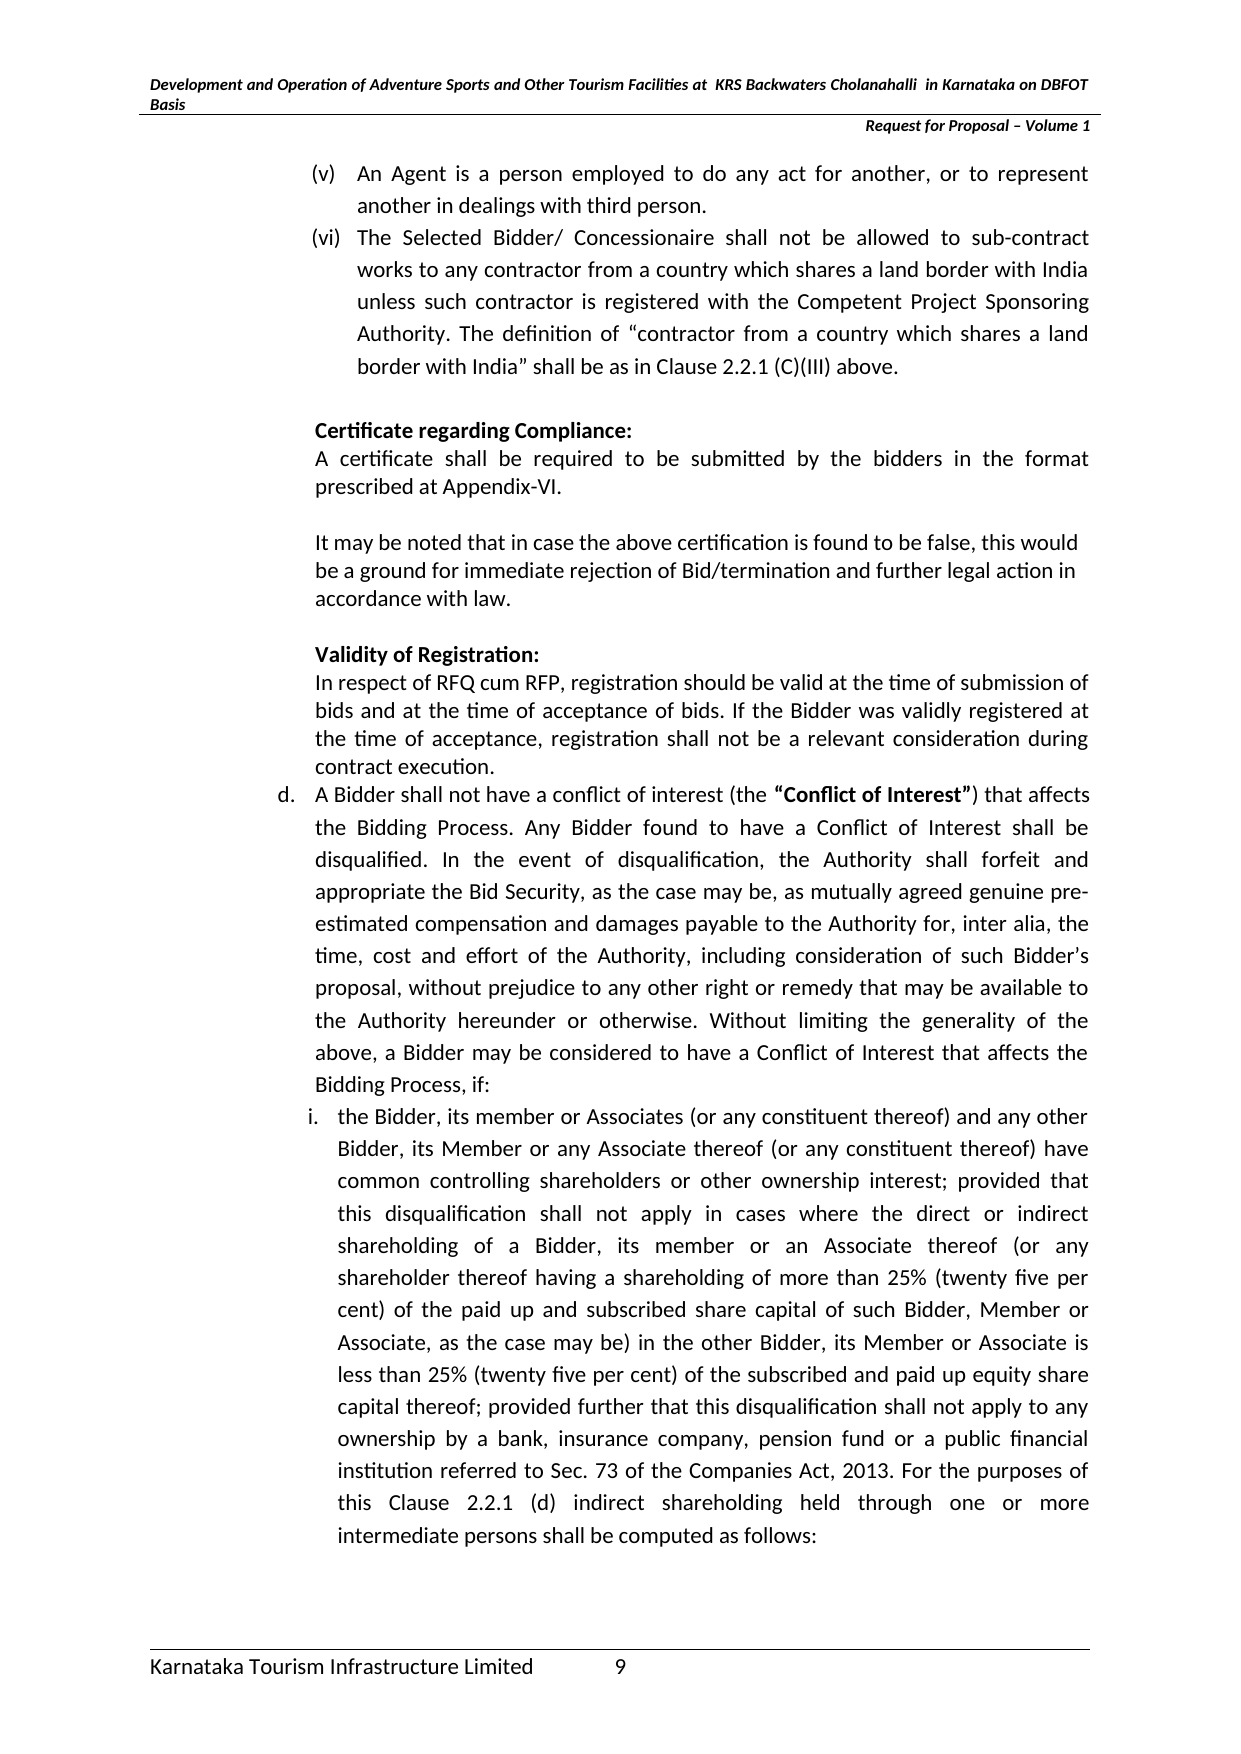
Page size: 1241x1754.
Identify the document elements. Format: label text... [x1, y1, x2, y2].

list be a ground for immediate rejection of Bid/termination and further legal action in [315, 556, 1090, 584]
list Validity of Registration: [315, 640, 1090, 668]
list the Bidder, its member or Associates (or any constituent thereof) and any other Bidder, its Member or any Associate thereof (or any constituent thereof) have common controlling shareholders or other ownership interest; provided that this disqualification shall not apply in cases where the direct or indirect shareholding of a Bidder, its member or an Associate thereof (or any shareholder thereof having a shareholding of more than 25% (twenty five per cent) of the paid up and subscribed share capital of such Bidder, Member or Associate, as the case may be) in the other Bidder, its Member or Associate is less than 25% (twenty five per cent) of the subscribed and paid up equity share capital thereof; provided further that this disqualification shall not apply to any ownership by a bank, insurance company, pension fund or a public financial institution referred to Sec. 73 of the Companies Act, 2013. For the purposes of this Clause 2.2.1 (d) indirect shareholding held through one or more intermediate persons shall be computed as follows: [319, 1102, 1090, 1549]
list A Bidder shall not have a conflict of interest (the “Conflict of Interest”) that affects the Bidding Process. Any Bidder found to have a Conflict of Interest shall be disqualified. In the event of disqualification, the Authority shall forfeit and appropriate the Bid Security, as the case may be, as mutually agreed genuine pre-estimated compensation and damages payable to the Authority for, inter alia, the time, cost and effort of the Authority, including consideration of such Bidder’s proposal, without prejudice to any other right or remedy that may be available to the Authority hereunder or otherwise. Without limiting the generality of the above, a Bidder may be considered to have a Conflict of Interest that affects the Bidding Process, if: [277, 780, 1090, 1098]
list It may be noted that in case the above certification is found to be false, this would [315, 528, 1090, 556]
list In respect of RFQ cum RFP, registration should be valid at the time of submission of bids and at the time of acceptance of bids. If the Bidder was validly registered at the time of acceptance, registration shall not be a relevant consideration during contract execution. [315, 668, 1090, 780]
list accordance with law. [315, 584, 1090, 612]
list The Selected Bidder/ Concessionaire shall not be allowed to sub-contract works to any contractor from a country which shares a land border with India unless such contractor is registered with the Competent Project Sponsoring Authority. The definition of “contractor from a country which shares a land border with India” shall be as in Clause 2.2.1 (C)(III) above. [311, 223, 1090, 380]
list A certificate shall be required to be submitted by the bidders in the format prescribed at Appendix-VI. [315, 444, 1090, 500]
list An Agent is a person employed to do any act for another, or to represent another in dealings with third person. [311, 159, 1090, 219]
list Certificate regarding Compliance: [315, 416, 1090, 444]
